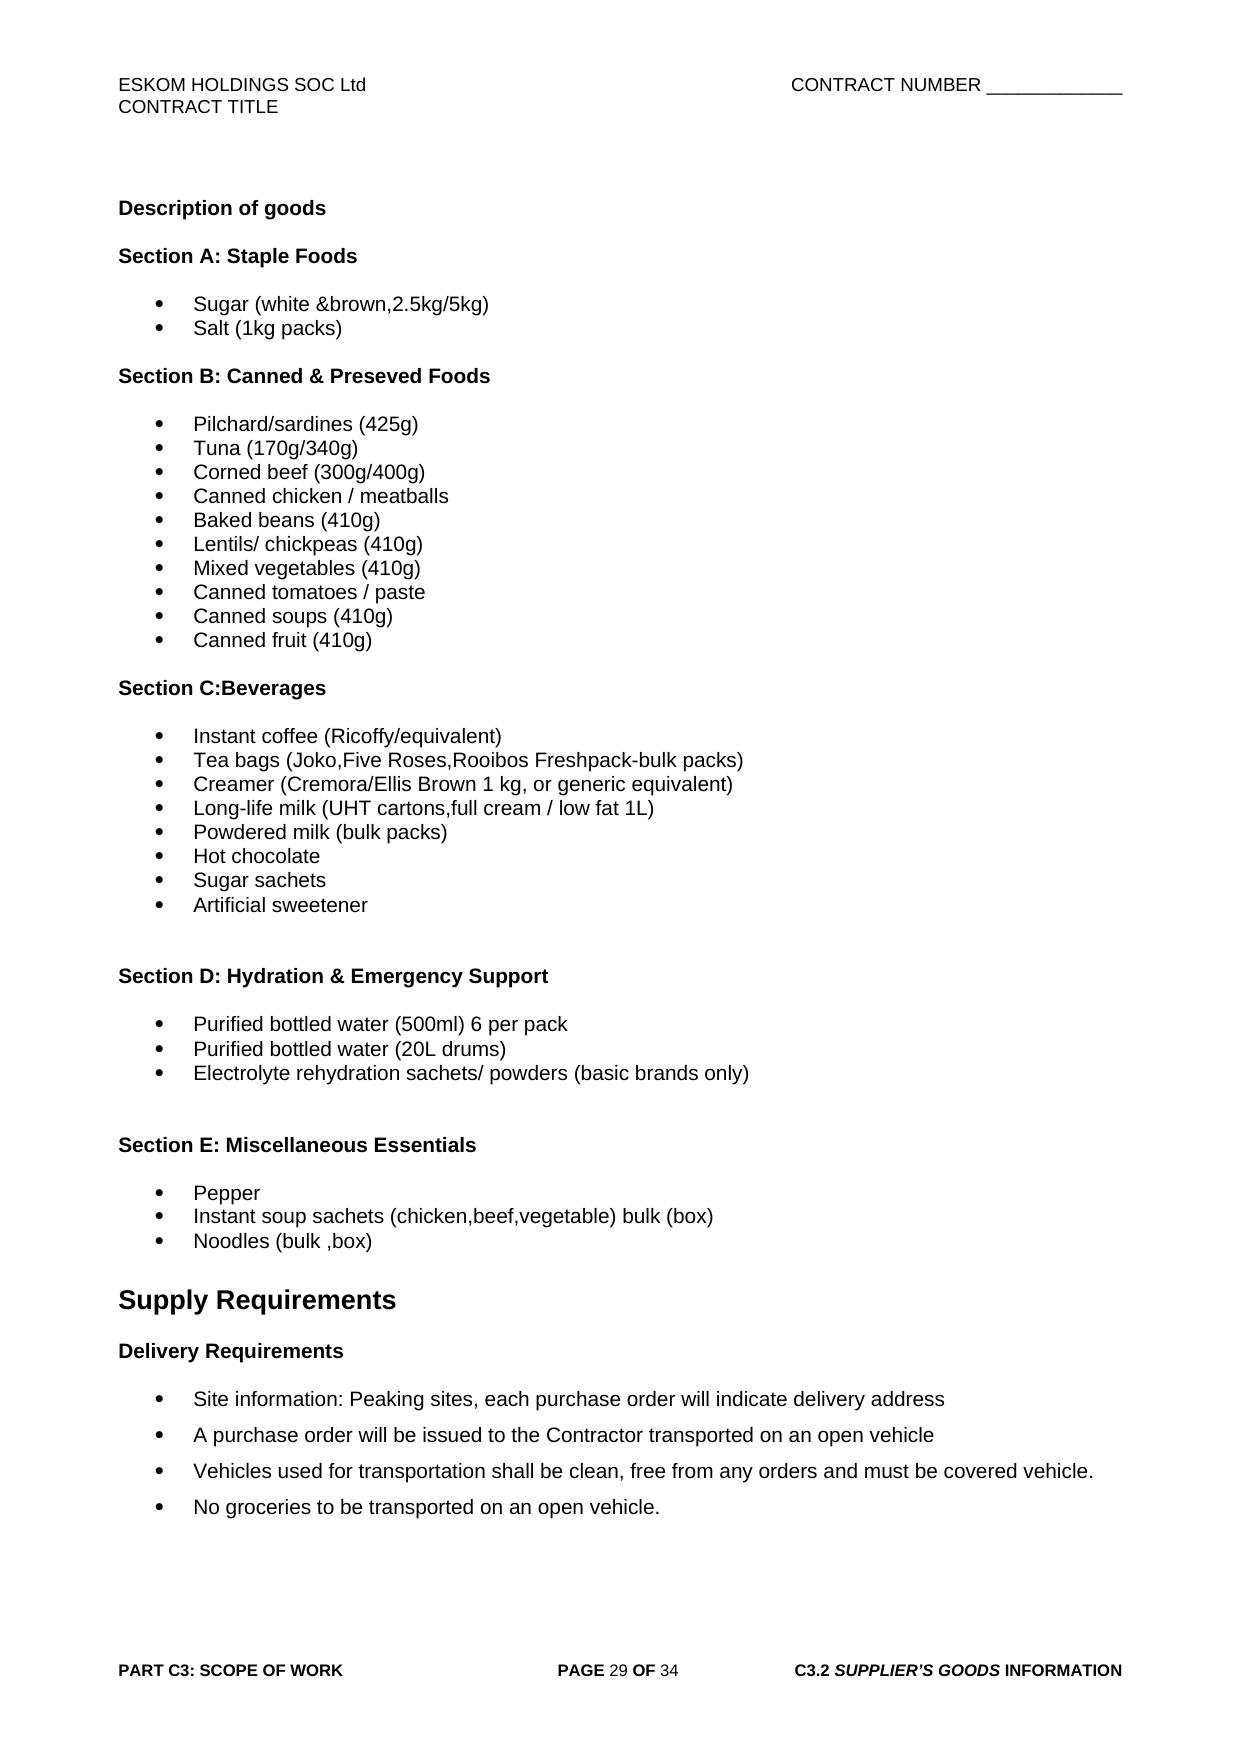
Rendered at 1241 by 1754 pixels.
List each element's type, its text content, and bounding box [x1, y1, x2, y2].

list Canned fruit (410g) [156, 628, 1122, 652]
list Lentils/ chickpeas (410g) [156, 532, 1122, 556]
list Baked beans (410g) [156, 508, 1122, 532]
list Canned tomatoes / paste [156, 580, 1122, 604]
list Creamer (Cremora/Ellis Brown 1 kg, or generic equivalent) [156, 772, 1122, 796]
text Section B: Canned & Preseved Foods [118, 363, 1122, 387]
list Instant coffee (Ricoffy/equivalent) [156, 724, 1122, 748]
list Salt (1kg packs) [156, 316, 1122, 339]
text Section C:Beverages [118, 676, 1122, 700]
list Canned chicken / meatballs [156, 484, 1122, 508]
subtitle Supply Requirements [118, 1284, 1122, 1315]
list Corned beef (300g/400g) [156, 459, 1122, 484]
list A purchase order will be issued to the Contractor transported on an open vehicle [156, 1423, 1122, 1447]
text Section A: Staple Foods [118, 243, 1122, 267]
list Purified bottled water (500ml) 6 per pack [156, 1012, 1122, 1036]
list Pilchard/sardines (425g) [156, 411, 1122, 436]
list Electrolyte rehydration sachets/ powders (basic brands only) [156, 1060, 1122, 1084]
list Pepper [156, 1180, 1122, 1204]
list Site information: Peaking sites, each purchase order will indicate delivery address [156, 1387, 1122, 1411]
list Noodles (bulk ,box) [156, 1228, 1122, 1252]
list Canned soups (410g) [156, 604, 1122, 628]
list Mixed vegetables (410g) [156, 556, 1122, 580]
text Section E: Miscellaneous Essentials [118, 1132, 1122, 1156]
list Instant soup sachets (chicken,beef,vegetable) bulk (box) [156, 1204, 1122, 1228]
list Hot chocolate [156, 844, 1122, 868]
list Sugar sachets [156, 868, 1122, 892]
list Artificial sweetener [156, 892, 1122, 916]
list Sugar (white &brown,2.5kg/5kg) [156, 291, 1122, 316]
list Tuna (170g/340g) [156, 436, 1122, 459]
text Description of goods [118, 196, 1122, 219]
list Vehicles used for transportation shall be clean, free from any orders and must be covered vehicle. [156, 1459, 1122, 1483]
list Purified bottled water (20L drums) [156, 1036, 1122, 1060]
list Tea bags (Joko,Five Roses,Rooibos Freshpack-bulk packs) [156, 748, 1122, 772]
list Powdered milk (bulk packs) [156, 820, 1122, 844]
text Delivery Requirements [118, 1339, 1122, 1363]
text Section D: Hydration & Emergency Support [118, 964, 1122, 988]
list No groceries to be transported on an open vehicle. [156, 1495, 1122, 1519]
list Long-life milk (UHT cartons,full cream / low fat 1L) [156, 796, 1122, 820]
